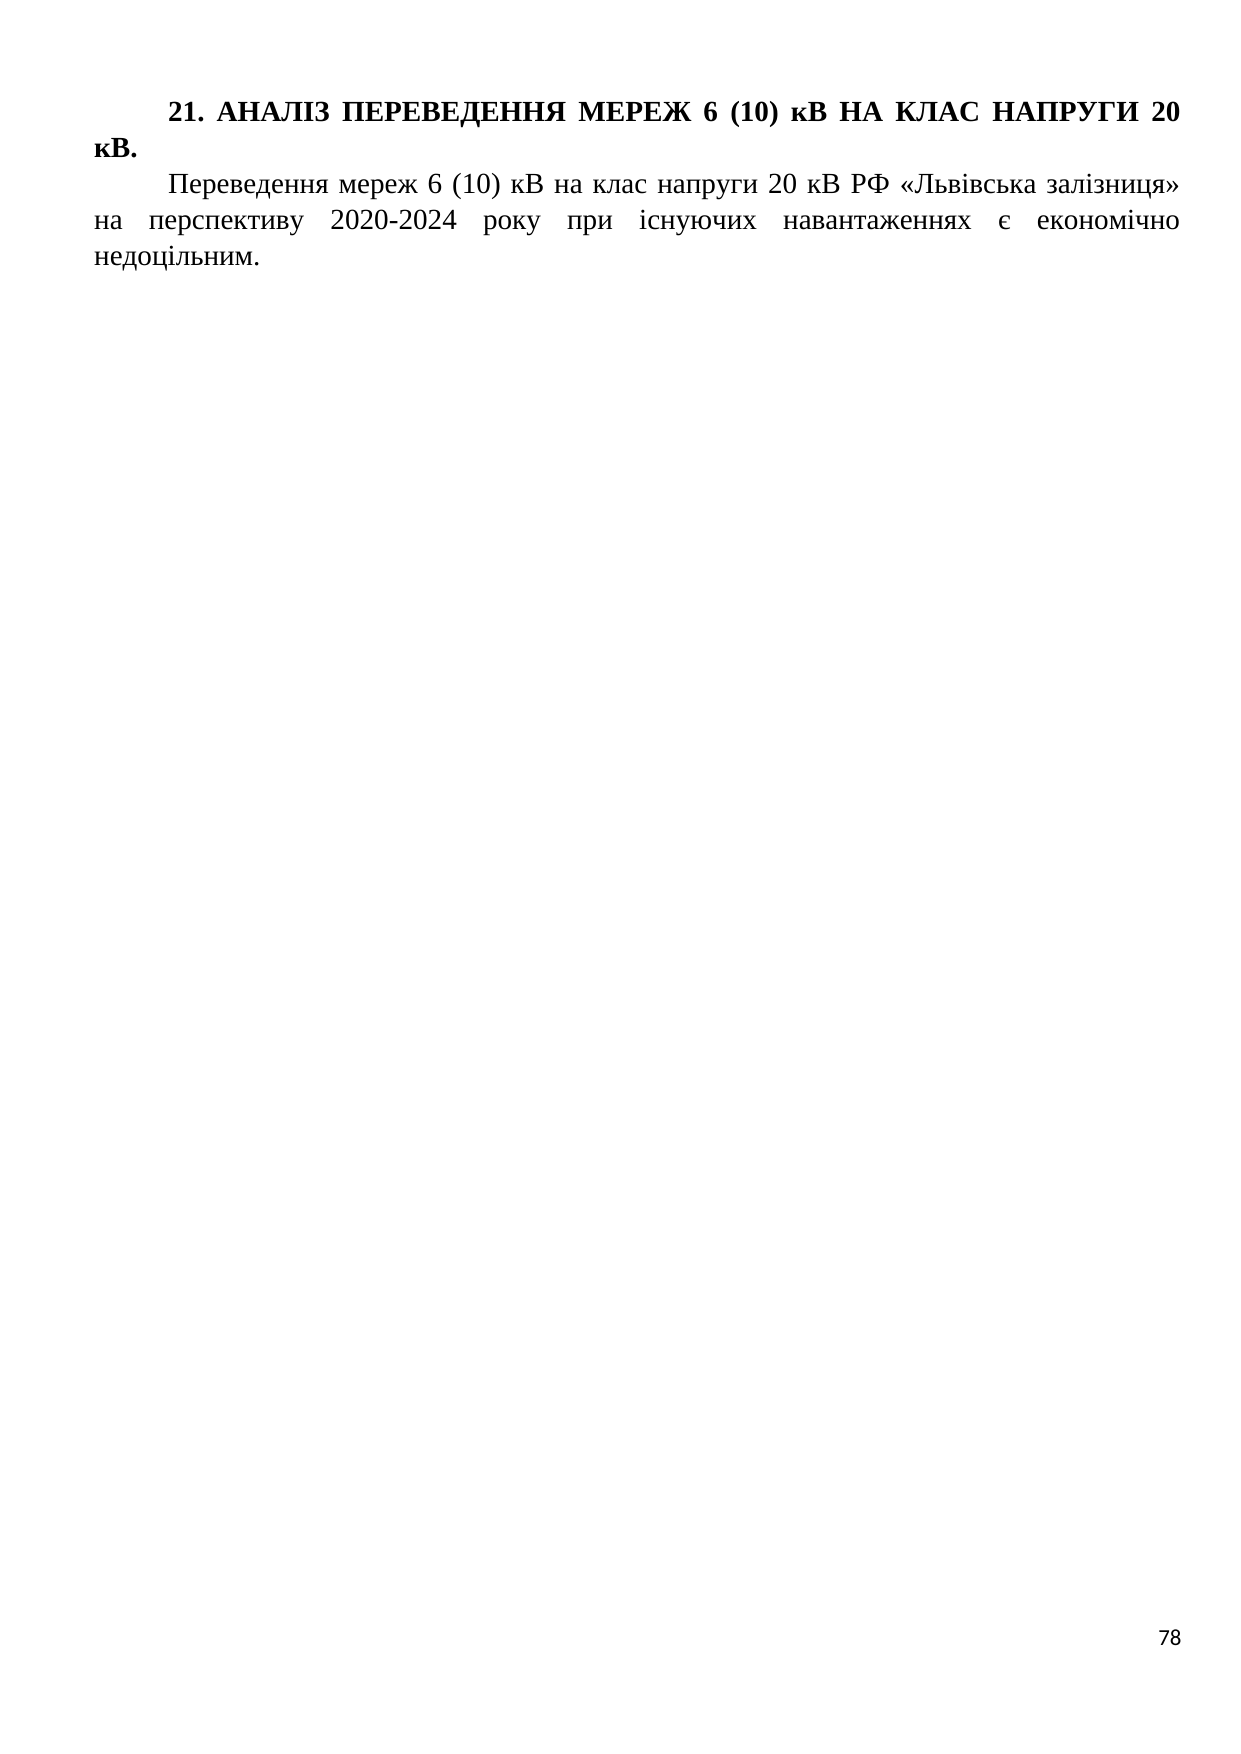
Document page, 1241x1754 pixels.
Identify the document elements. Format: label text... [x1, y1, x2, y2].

text Переведення мереж 6 (10) кВ на клас напруги 20 кВ РФ «Львівська залізниця» на перспективу 2020-2024 року при існуючих навантаженнях є економічно недоцільним. [94, 166, 1181, 272]
text 21. АНАЛІЗ ПЕРЕВЕДЕННЯ МЕРЕЖ 6 (10) кВ НА КЛАС НАПРУГИ 20 кВ. [94, 94, 1181, 164]
